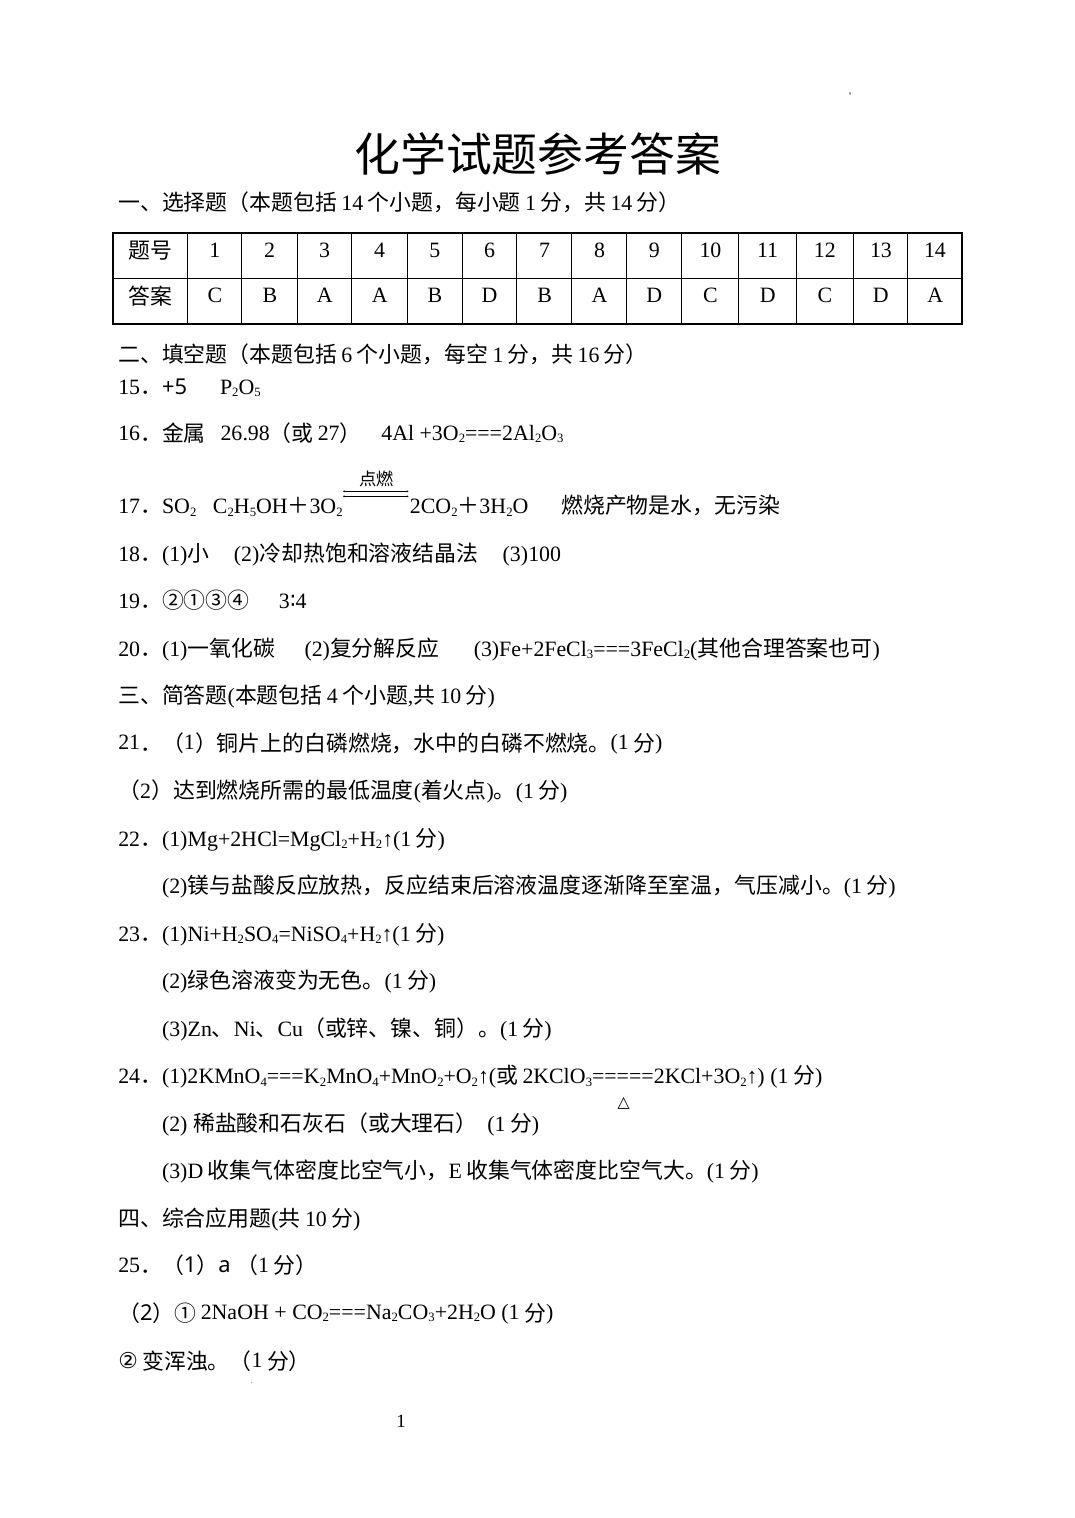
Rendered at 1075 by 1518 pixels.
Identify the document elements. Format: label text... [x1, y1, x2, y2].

text 20．(1)一氧化碳 (2)复分解反应 (3)Fe+2FeCl33FeCl2(其他合理答案也可) [118, 631, 957, 663]
table_cell D [739, 279, 796, 323]
table_cell C [682, 279, 738, 323]
table_cell D [854, 279, 907, 323]
text 22．(1)Mg+2HCl=MgCl2+H2↑(1分) [118, 821, 957, 853]
table_header 13 [854, 234, 907, 278]
text 17．SO2 C2H5OH＋3O22CO2＋3H2O 燃烧产物是水，无污染 [118, 464, 957, 520]
table_cell A [352, 279, 407, 323]
text （2）达到燃烧所需的最低温度(着火点)。(1分) [118, 773, 957, 805]
table_header 2 [242, 234, 297, 278]
text 19．②①③④ 3∶4 [118, 583, 957, 615]
list （2）①2NaOH + CO2Na2CO3+2H2O (1分) [118, 1296, 957, 1328]
text 23．(1)Ni+H2SO4=NiSO4+H2↑(1分) [118, 916, 957, 948]
table_header 7 [517, 234, 571, 278]
table_header 8 [572, 234, 626, 278]
text 一、选择题（本题包括14个小题，每小题1分，共14分） [118, 184, 957, 216]
text 16．金属 26.98（或27） 4Al +3O22Al2O3 [118, 416, 957, 448]
text (3)D收集气体密度比空气小，E收集气体密度比空气大。(1分) [118, 1153, 957, 1185]
table_cell 答案 [114, 279, 187, 323]
table_header 题号 [114, 234, 187, 278]
table_header 3 [298, 234, 351, 278]
list ②变浑浊。（1分） [118, 1344, 957, 1376]
table_cell A [572, 279, 626, 323]
text 三、简答题(本题包括4个小题,共10分) [118, 678, 957, 710]
text 18．(1)小 (2)冷却热饱和溶液结晶法 (3)100 [118, 536, 957, 568]
text (2)镁与盐酸反应放热，反应结束后溶液温度逐渐降至室温，气压减小。(1分) [118, 868, 957, 900]
table_header 10 [682, 234, 738, 278]
text (2) 稀盐酸和石灰石（或大理石） (1分) [118, 1106, 957, 1138]
table_header 12 [797, 234, 853, 278]
text 化学试题参考答案 [118, 118, 957, 184]
table_header 1 [188, 234, 241, 278]
table_header 5 [408, 234, 462, 278]
table_cell A [298, 279, 351, 323]
table_cell D [463, 279, 516, 323]
text 四、综合应用题(共10分) [118, 1201, 957, 1233]
table_header 14 [908, 234, 961, 278]
table_header 4 [352, 234, 407, 278]
table_cell C [797, 279, 853, 323]
text 21．（1）铜片上的白磷燃烧，水中的白磷不燃烧。(1分) [118, 726, 957, 758]
table_cell A [908, 279, 961, 323]
text (3)Zn、Ni、Cu（或锌、镍、铜）。(1分) [118, 1011, 957, 1043]
text 24．(1)2KMnO4K2MnO4+MnO2+O2↑(或2KClO32KCl+3O2↑) (1分) [118, 1058, 957, 1090]
table_cell D [627, 279, 681, 323]
table_cell B [517, 279, 571, 323]
table_header 11 [739, 234, 796, 278]
text (2)绿色溶液变为无色。(1分) [118, 963, 957, 995]
table_header 9 [627, 234, 681, 278]
text 15．+5 P2O5 [118, 369, 957, 400]
table_cell B [242, 279, 297, 323]
table_header 6 [463, 234, 516, 278]
text 二、填空题（本题包括6个小题，每空1分，共16分） [118, 337, 957, 369]
table_cell B [408, 279, 462, 323]
table_cell C [188, 279, 241, 323]
list 25．（1）a （1分） [118, 1248, 957, 1280]
